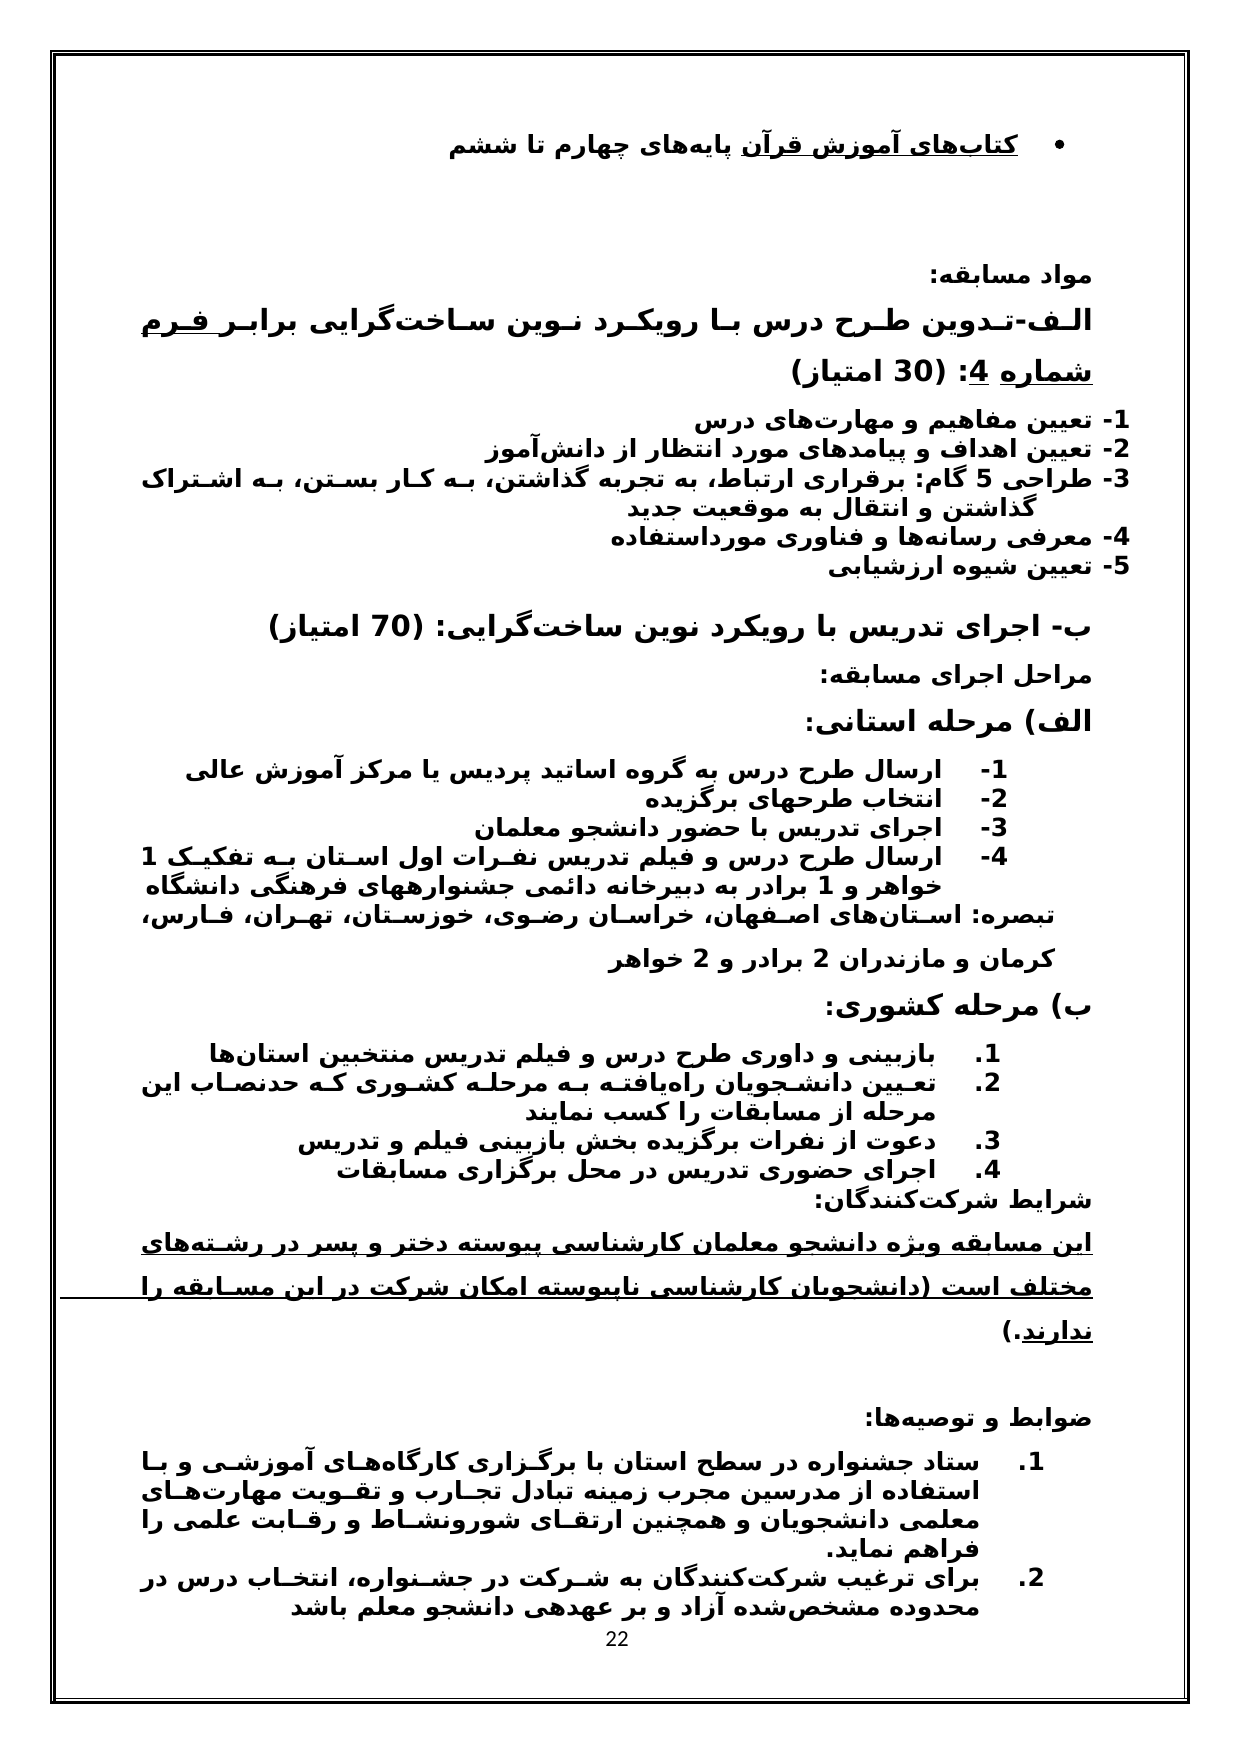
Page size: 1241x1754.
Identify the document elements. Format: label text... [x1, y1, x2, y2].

list ارسال طرح درس به گروه اساتید پردیس یا مرکز آموزش عالی [141, 755, 980, 784]
list تعیین دانشجویان راه‌یافته به مرحله کشوری که حدنصاب این مرحله از مسابقات را کسب نمایند [141, 1068, 974, 1127]
list برای ترغیب شرکت‌کنندگان به شرکت در جشنواره، انتخاب درس در محدوده مشخص‌شده آزاد و بر عهده‏ی دانشجو معلم باشد [141, 1563, 1018, 1622]
text ضوابط و توصیه‌ها: [141, 1403, 1093, 1432]
list تعیین مفاهیم و مهارت‌های درس [141, 405, 1102, 434]
text تبصره: استان‌های اصفهان، خراسان رضوی، خوزستان، تهران، فارس، کرمان و مازندران 2 برادر و 2 خواهر [141, 901, 1055, 973]
list تعیین اهداف و پیامدهای مورد انتظار از دانش‌آموز [141, 434, 1102, 464]
list انتخاب طرح‏های برگزیده [141, 784, 980, 813]
text این مسابقه ویژه دانشجو معلمان کارشناسی پیوسته دختر و پسر در رشته‌های مختلف است (دانشجویان کارشناسی ناپیوسته امکان شرکت در این مسابقه را ندارند.) [141, 1229, 1093, 1254]
text الف-تدوین طرح درس با رویکرد نوین ساخت‌گرایی برابر فرم شماره 4: (30 امتیاز) [141, 303, 1093, 388]
list کتاب‌های آموزش قرآن پایه‌های چهارم تا ششم [141, 130, 1055, 159]
list اجرای حضوری تدریس در محل برگزاری مسابقات [141, 1156, 974, 1185]
list ارسال طرح درس و فیلم تدریس نفرات اول استان به تفکیک 1 خواهر و 1 برادر به دبیرخانه دائمی جشنواره‏های فرهنگی دانشگاه [141, 842, 980, 901]
text این مسابقه ویژه دانشجو معلمان کارشناسی پیوسته دختر و پسر در رشته‌های مختلف است (دانشجویان کارشناسی ناپیوسته امکان شرکت در این مسابقه را ندارند.) [141, 1255, 1093, 1297]
text مواد مسابقه: [141, 260, 1093, 289]
text مراحل اجرای مسابقه: [141, 660, 1093, 689]
text الف) مرحله استانی: [141, 704, 1093, 738]
list بازبینی و داوری طرح درس و فیلم تدریس منتخبین استان‌ها [141, 1039, 974, 1068]
text ب) مرحله کشوری: [141, 988, 1093, 1022]
list معرفی رسانه‌ها و فناوری مورداستفاده [141, 522, 1102, 551]
text شرایط شرکت‌کنندگان: [141, 1185, 1093, 1214]
list ستاد جشنواره در سطح استان با برگزاری کارگاه‌های آموزشی و با استفاده از مدرسین مجرب زمینه تبادل تجارب و تقویت مهارت‌های معلمی دانشجویان و همچنین ارتقای شورونشاط و رقابت علمی را فراهم نماید. [141, 1447, 1018, 1563]
list اجرای تدریس با حضور دانشجو معلمان [141, 813, 980, 842]
text ب- اجرای تدریس با رویکرد نوین ساخت‌گرایی: (70 امتیاز) [141, 609, 1093, 643]
list طراحی 5 گام: برقراری ارتباط، به تجربه گذاشتن، به کار بستن، به اشتراک گذاشتن و انتقال به موقعیت جدید [141, 464, 1102, 522]
list دعوت از نفرات برگزیده بخش بازبینی فیلم و تدریس [141, 1127, 974, 1156]
list تعیین شیوه ارزشیابی [141, 551, 1102, 580]
text این مسابقه ویژه دانشجو معلمان کارشناسی پیوسته دختر و پسر در رشته‌های مختلف است (دانشجویان کارشناسی ناپیوسته امکان شرکت در این مسابقه را ندارند.) [141, 1299, 1093, 1345]
